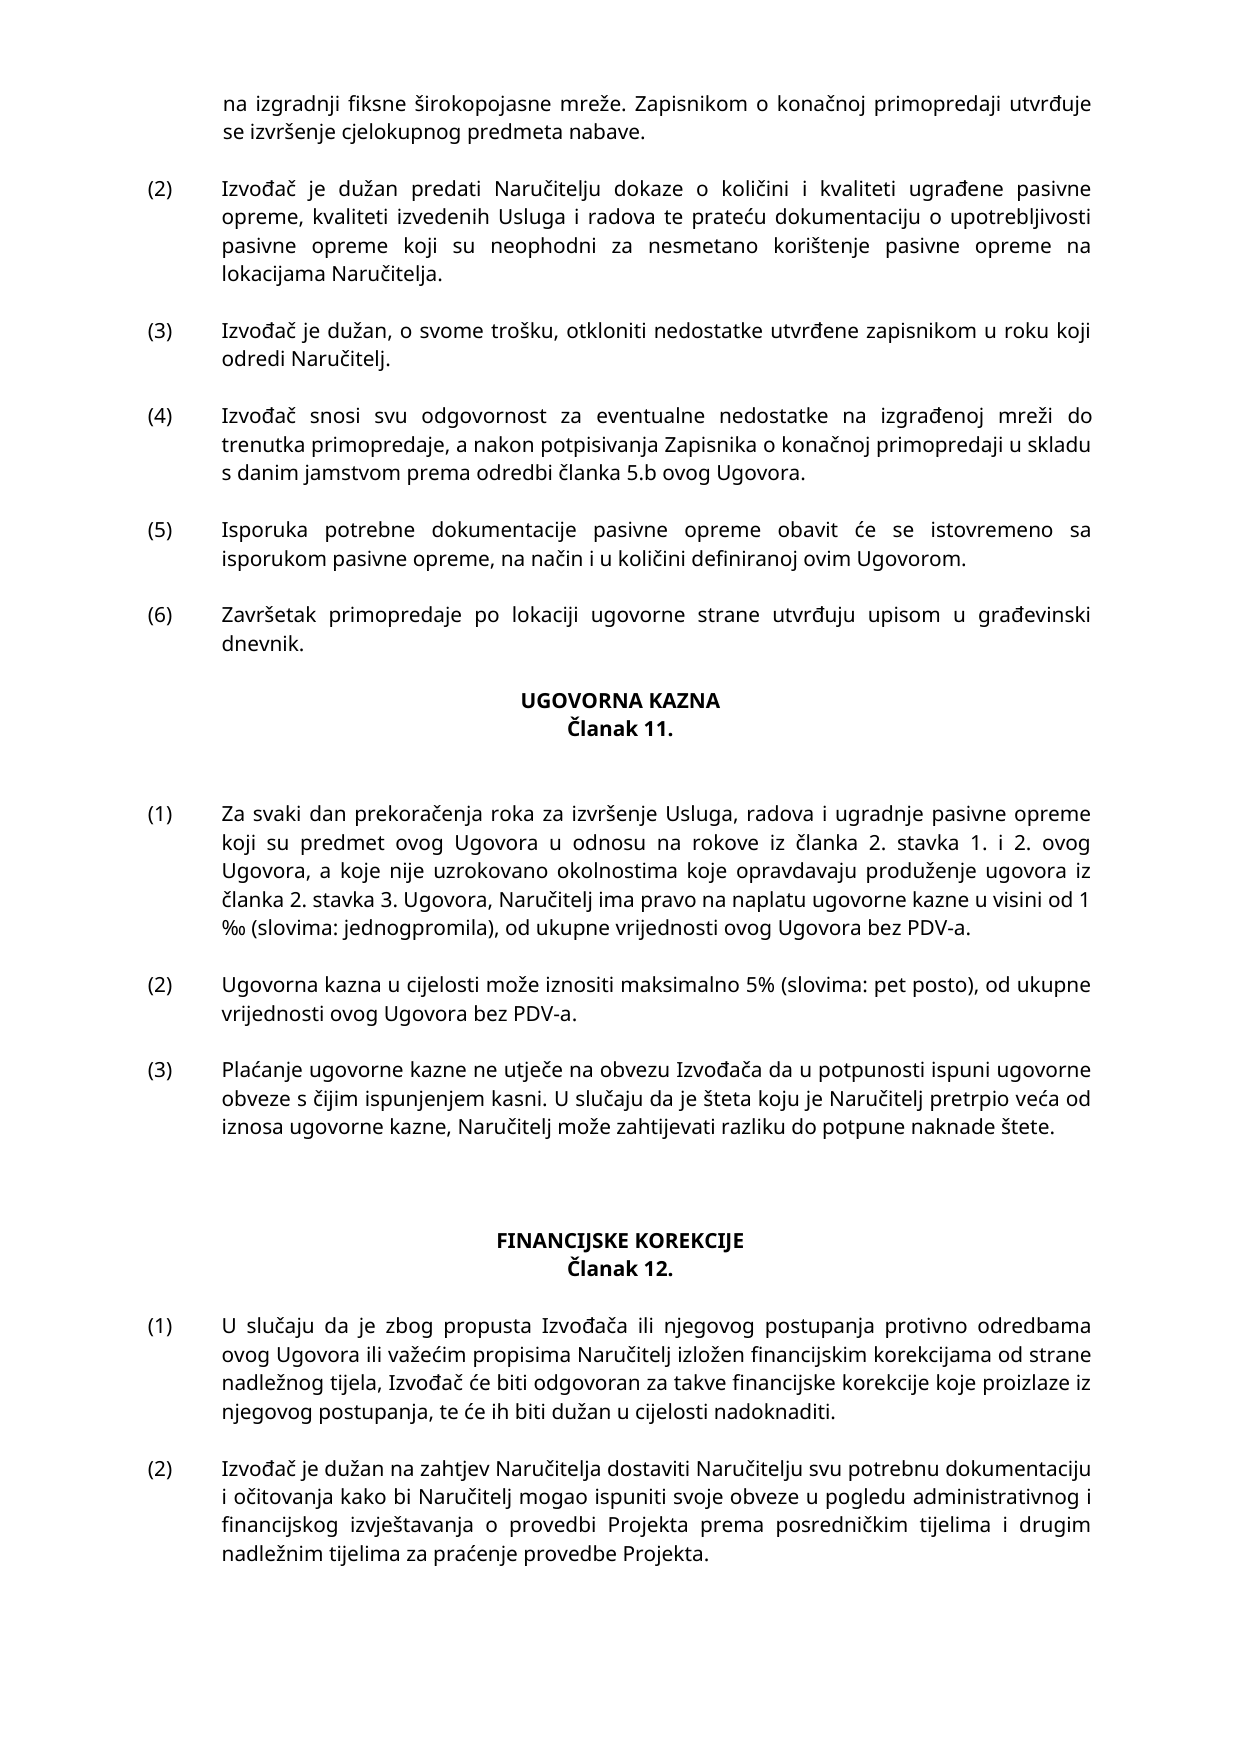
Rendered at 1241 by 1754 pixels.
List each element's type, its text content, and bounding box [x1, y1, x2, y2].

text (2) Izvođač je dužan na zahtjev Naručitelja dostaviti Naručitelju svu potrebnu dokumentaciju i očitovanja kako bi Naručitelj mogao ispuniti svoje obveze u pogledu administrativnog i financijskog izvještavanja o provedbi Projekta prema posredničkim tijelima i drugim nadležnim tijelima za praćenje provedbe Projekta. [148, 1454, 1092, 1567]
text (3) Izvođač je dužan, o svome trošku, otkloniti nedostatke utvrđene zapisnikom u roku koji odredi Naručitelj. [148, 316, 1092, 373]
text (5) Isporuka potrebne dokumentacije pasivne opreme obavit će se istovremeno sa isporukom pasivne opreme, na način i u količini definiranoj ovim Ugovorom. [148, 515, 1092, 572]
text (2) Izvođač je dužan predati Naručitelju dokaze o količini i kvaliteti ugrađene pasivne opreme, kvaliteti izvedenih Usluga i radova te prateću dokumentaciju o upotrebljivosti pasivne opreme koji su neophodni za nesmetano korištenje pasivne opreme na lokacijama Naručitelja. [148, 174, 1092, 288]
text (2) Ugovorna kazna u cijelosti može iznositi maksimalno 5% (slovima: pet posto), od ukupne vrijednosti ovog Ugovora bez PDV-a. [148, 970, 1092, 1027]
text UGOVORNA KAZNA [148, 686, 1092, 714]
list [223, 89, 1092, 146]
text (4) Izvođač snosi svu odgovornost za eventualne nedostatke na izgrađenoj mreži do trenutka primopredaje, a nakon potpisivanja Zapisnika o konačnoj primopredaji u skladu s danim jamstvom prema odredbi članka 5.b ovog Ugovora. [148, 401, 1092, 487]
text FINANCIJSKE KOREKCIJE [148, 1226, 1092, 1254]
text Članak 12. [148, 1254, 1092, 1283]
text (1) U slučaju da je zbog propusta Izvođača ili njegovog postupanja protivno odredbama ovog Ugovora ili važećim propisima Naručitelj izložen financijskim korekcijama od strane nadležnog tijela, Izvođač će biti odgovoran za takve financijske korekcije koje proizlaze iz njegovog postupanja, te će ih biti dužan u cijelosti nadoknaditi. [148, 1311, 1092, 1425]
text (6) Završetak primopredaje po lokaciji ugovorne strane utvrđuju upisom u građevinski dnevnik. [148, 601, 1092, 657]
text Članak 11. [148, 714, 1092, 743]
text (3) Plaćanje ugovorne kazne ne utječe na obvezu Izvođača da u potpunosti ispuni ugovorne obveze s čijim ispunjenjem kasni. U slučaju da je šteta koju je Naručitelj pretrpio veća od iznosa ugovorne kazne, Naručitelj može zahtijevati razliku do potpune naknade štete. [148, 1056, 1092, 1141]
text (1) Za svaki dan prekoračenja roka za izvršenje Usluga, radova i ugradnje pasivne opreme koji su predmet ovog Ugovora u odnosu na rokove iz članka 2. stavka 1. i 2. ovog Ugovora, a koje nije uzrokovano okolnostima koje opravdavaju produženje ugovora iz članka 2. stavka 3. Ugovora, Naručitelj ima pravo na naplatu ugovorne kazne u visini od 1 ‰ (slovima: jednogpromila), od ukupne vrijednosti ovog Ugovora bez PDV-a. [148, 799, 1092, 942]
